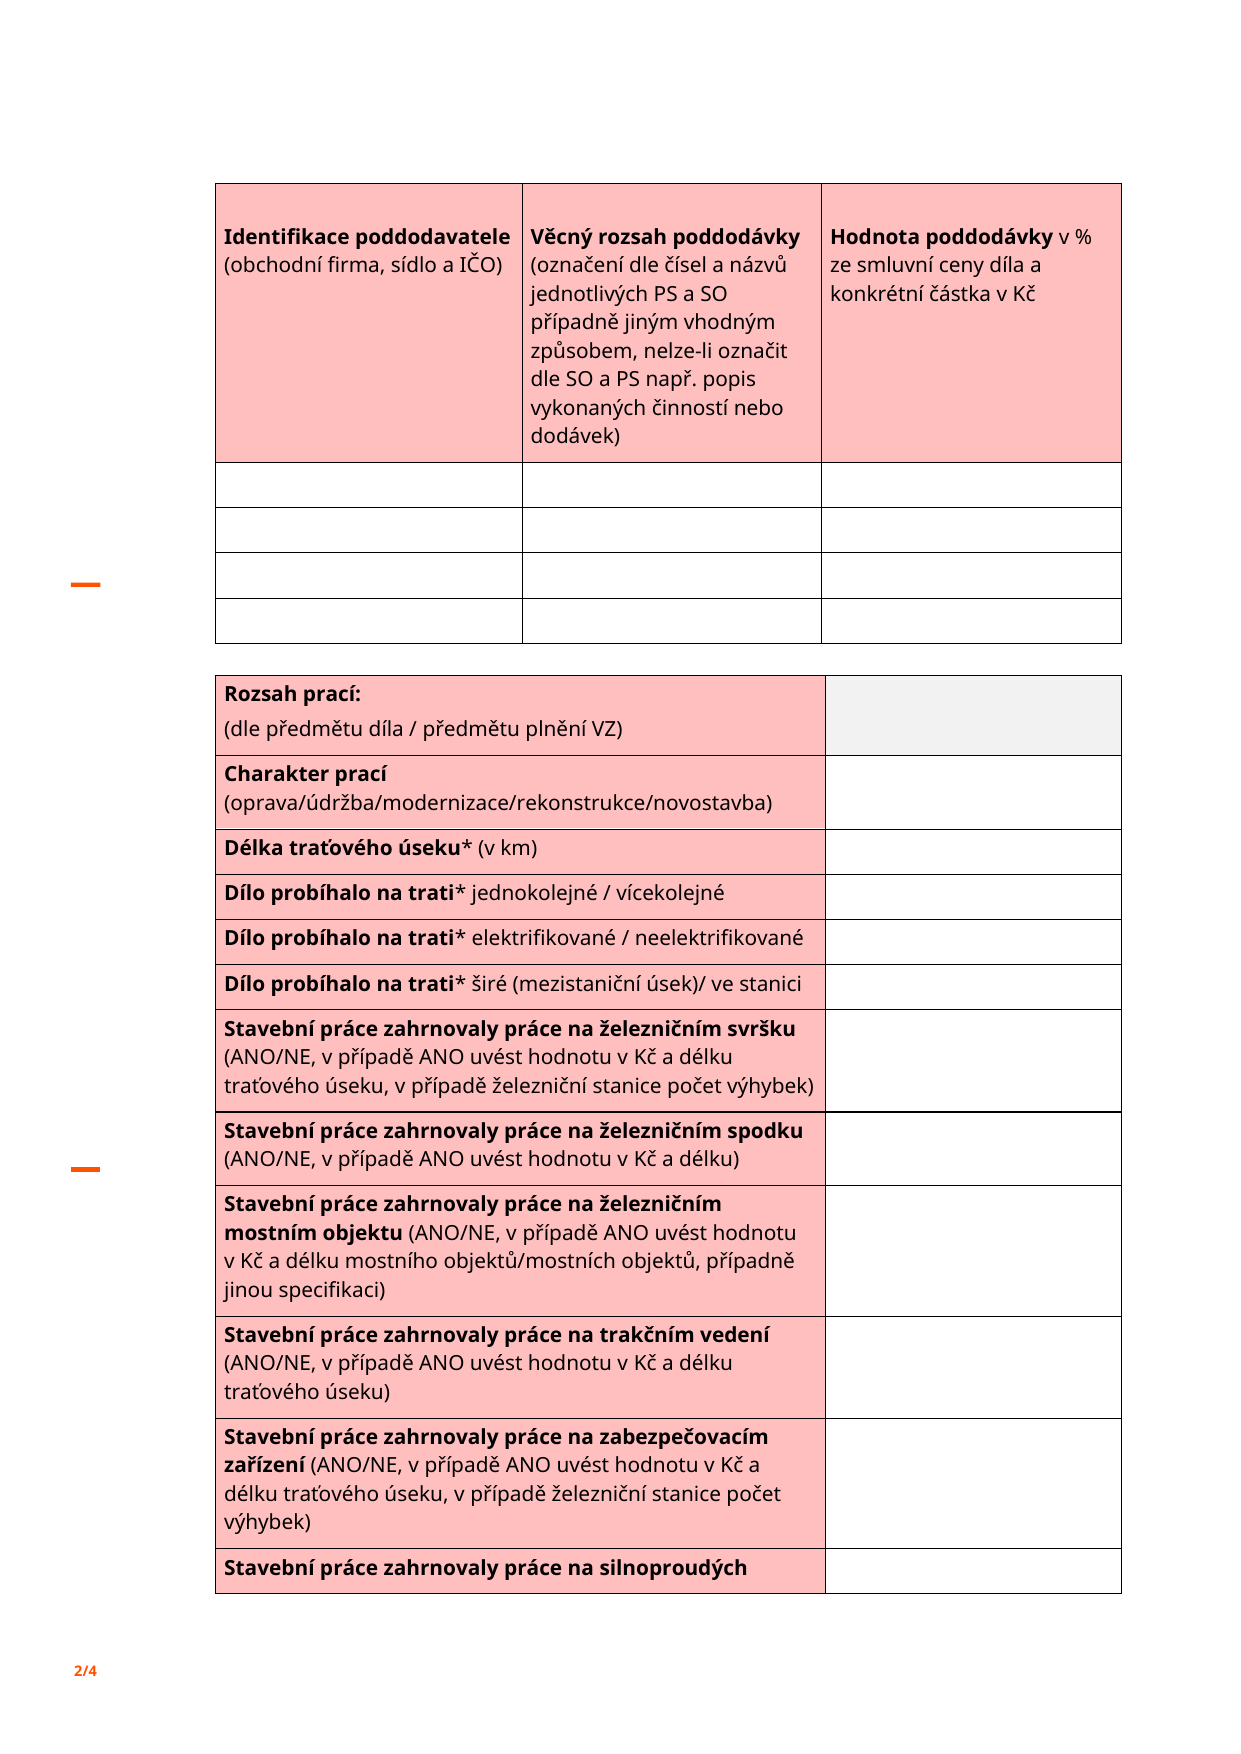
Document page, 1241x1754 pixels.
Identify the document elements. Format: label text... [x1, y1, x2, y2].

table_cell [216, 553, 522, 597]
table_header Rozsah prací: (dle předmětu díla / předmětu plnění VZ) [216, 676, 825, 755]
table_header [826, 676, 1121, 755]
table_cell Stavební práce zahrnovaly práce na železničním spodku (ANO/NE, v případě ANO uvést hodnotu v Kč a délku) [216, 1113, 825, 1185]
table_cell Dílo probíhalo na trati* jednokolejné / vícekolejné [216, 875, 825, 919]
table_cell [822, 553, 1121, 597]
table_cell [216, 463, 522, 507]
table_cell [822, 599, 1121, 643]
table_cell [826, 1549, 1121, 1593]
table_cell [216, 508, 522, 552]
table_cell [216, 599, 522, 643]
table_cell Dílo probíhalo na trati* širé (mezistaniční úsek)/ ve stanici [216, 965, 825, 1009]
table_cell [523, 508, 821, 552]
table_cell Stavební práce zahrnovaly práce na železničním svršku (ANO/NE, v případě ANO uvést hodnotu v Kč a délku traťového úseku, v případě železniční stanice počet výhybek) [216, 1010, 825, 1111]
table_cell [826, 875, 1121, 919]
table_header Hodnota poddodávky v % ze smluvní ceny díla a konkrétní částka v Kč [822, 184, 1121, 462]
table_cell Dílo probíhalo na trati* elektrifikované / neelektrifikované [216, 920, 825, 964]
table_cell [523, 463, 821, 507]
table_cell [822, 463, 1121, 507]
table_cell [523, 553, 821, 597]
table_cell Stavební práce zahrnovaly práce na zabezpečovacím zařízení (ANO/NE, v případě ANO uvést hodnotu v Kč a délku traťového úseku, v případě železniční stanice počet výhybek) [216, 1419, 825, 1548]
table_cell [826, 1317, 1121, 1418]
table_cell [822, 508, 1121, 552]
table_cell [826, 756, 1121, 828]
table_header Věcný rozsah poddodávky (označení dle čísel a názvů jednotlivých PS a SO případně jiným vhodným způsobem, nelze-li označit dle SO a PS např. popis vykonaných činností nebo dodávek) [523, 184, 821, 462]
table_cell [826, 1113, 1121, 1185]
table_cell [826, 920, 1121, 964]
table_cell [216, 1549, 825, 1593]
table_cell Délka traťového úseku* (v km) [216, 830, 825, 874]
table_cell [826, 1419, 1121, 1548]
table_cell [523, 599, 821, 643]
table_header Identifikace poddodavatele (obchodní firma, sídlo a IČO) [216, 184, 522, 462]
table_cell [826, 830, 1121, 874]
table_cell Charakter prací (oprava/údržba/modernizace/rekonstrukce/novostavba) [216, 756, 825, 828]
table_cell Stavební práce zahrnovaly práce na železničním mostním objektu (ANO/NE, v případě ANO uvést hodnotu v Kč a délku mostního objektů/mostních objektů, případně jinou specifikaci) [216, 1186, 825, 1316]
table_cell [826, 965, 1121, 1009]
table_cell Stavební práce zahrnovaly práce na trakčním vedení (ANO/NE, v případě ANO uvést hodnotu v Kč a délku traťového úseku) [216, 1317, 825, 1418]
table_cell [826, 1186, 1121, 1316]
table_cell [826, 1010, 1121, 1111]
